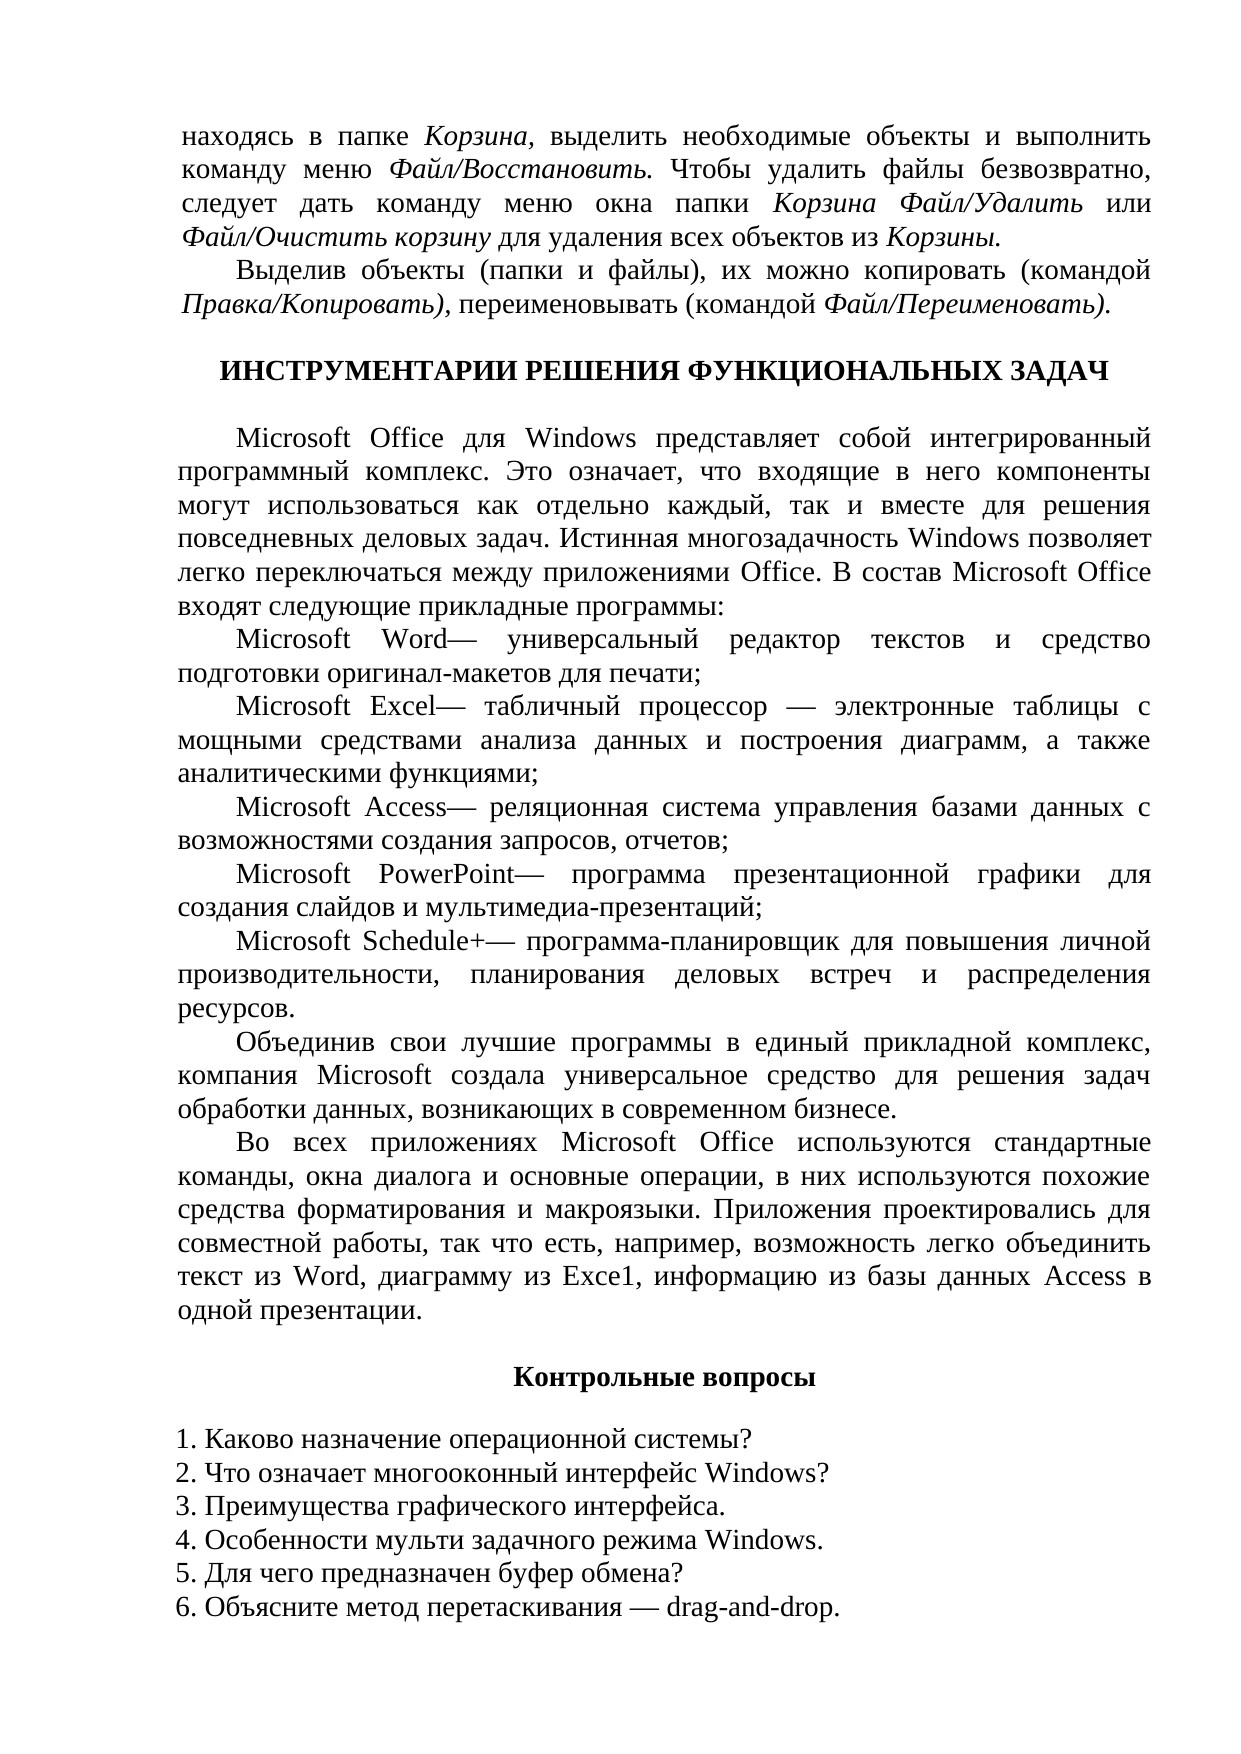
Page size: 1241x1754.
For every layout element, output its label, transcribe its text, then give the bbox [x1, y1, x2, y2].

text 2. Что означает многооконный интерфейс Windows? [175, 1455, 1152, 1488]
text Выделив объекты (папки и файлы), их можно копировать (командой Правка/Копировать), переименовывать (командой Файл/Переименовать). [181, 252, 1152, 319]
text 4. Особенности мульти задачного режима Windows. [175, 1522, 1152, 1555]
text Microsoft Access— реляционная система управления базами данных с возможностями создания запросов, отчетов; [177, 789, 1152, 856]
text 1. Каково назначение операционной системы? [175, 1421, 1152, 1455]
text ИНСТРУМЕНТАРИИ РЕШЕНИЯ ФУНКЦИОНАЛЬНЫХ ЗАДАЧ [177, 353, 1152, 386]
text 3. Преимущества графического интерфейса. [175, 1488, 1152, 1522]
text Microsoft Excel— табличный процессор — электронные таблицы с мощными средствами анализа данных и построения диаграмм, а также аналитическими функциями; [177, 688, 1152, 789]
text 6. Объясните метод перетаскивания — drag-and-drop. [175, 1589, 1152, 1622]
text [181, 118, 1152, 252]
text Microsoft Office для Windows представляет собой интегрированный программный комплекс. Это означает, что входящие в него компоненты могут использоваться как отдельно каждый, так и вместе для решения повседневных деловых задач. Истинная многозадачность Windows позволяет легко переключаться между приложениями Office. В состав Microsoft Office входят следующие прикладные программы: [177, 420, 1152, 621]
text Во всех приложениях Microsoft Office используются стандартные команды, окна диалога и основные операции, в них используются похожие средства форматирования и макроязыки. Приложения проектировались для совместной работы, так что есть, например, возможность легко объединить текст из Word, диаграмму из Ехсе1, информацию из базы данных Aсcess в одной презентации. [177, 1124, 1152, 1326]
text Контрольные вопросы [177, 1359, 1152, 1393]
text Microsoft PowerPoint— программа презентационной графики для создания слайдов и мультимедиа-презентаций; [177, 856, 1152, 923]
text Microsoft Schedule+— программа-планировщик для повышения личной производительности, планирования деловых встреч и распределения ресурсов. [177, 923, 1152, 1024]
text 5. Для чего предназначен буфер обмена? [175, 1555, 1152, 1589]
text Объединив свои лучшие программы в единый прикладной комплекс, компания Microsoft создала универсальное средство для решения задач обработки данных, возникающих в современном бизнесе. [177, 1024, 1152, 1124]
text Microsoft Word— универсальный редактор текстов и средство подготовки оригинал-макетов для печати; [177, 621, 1152, 688]
